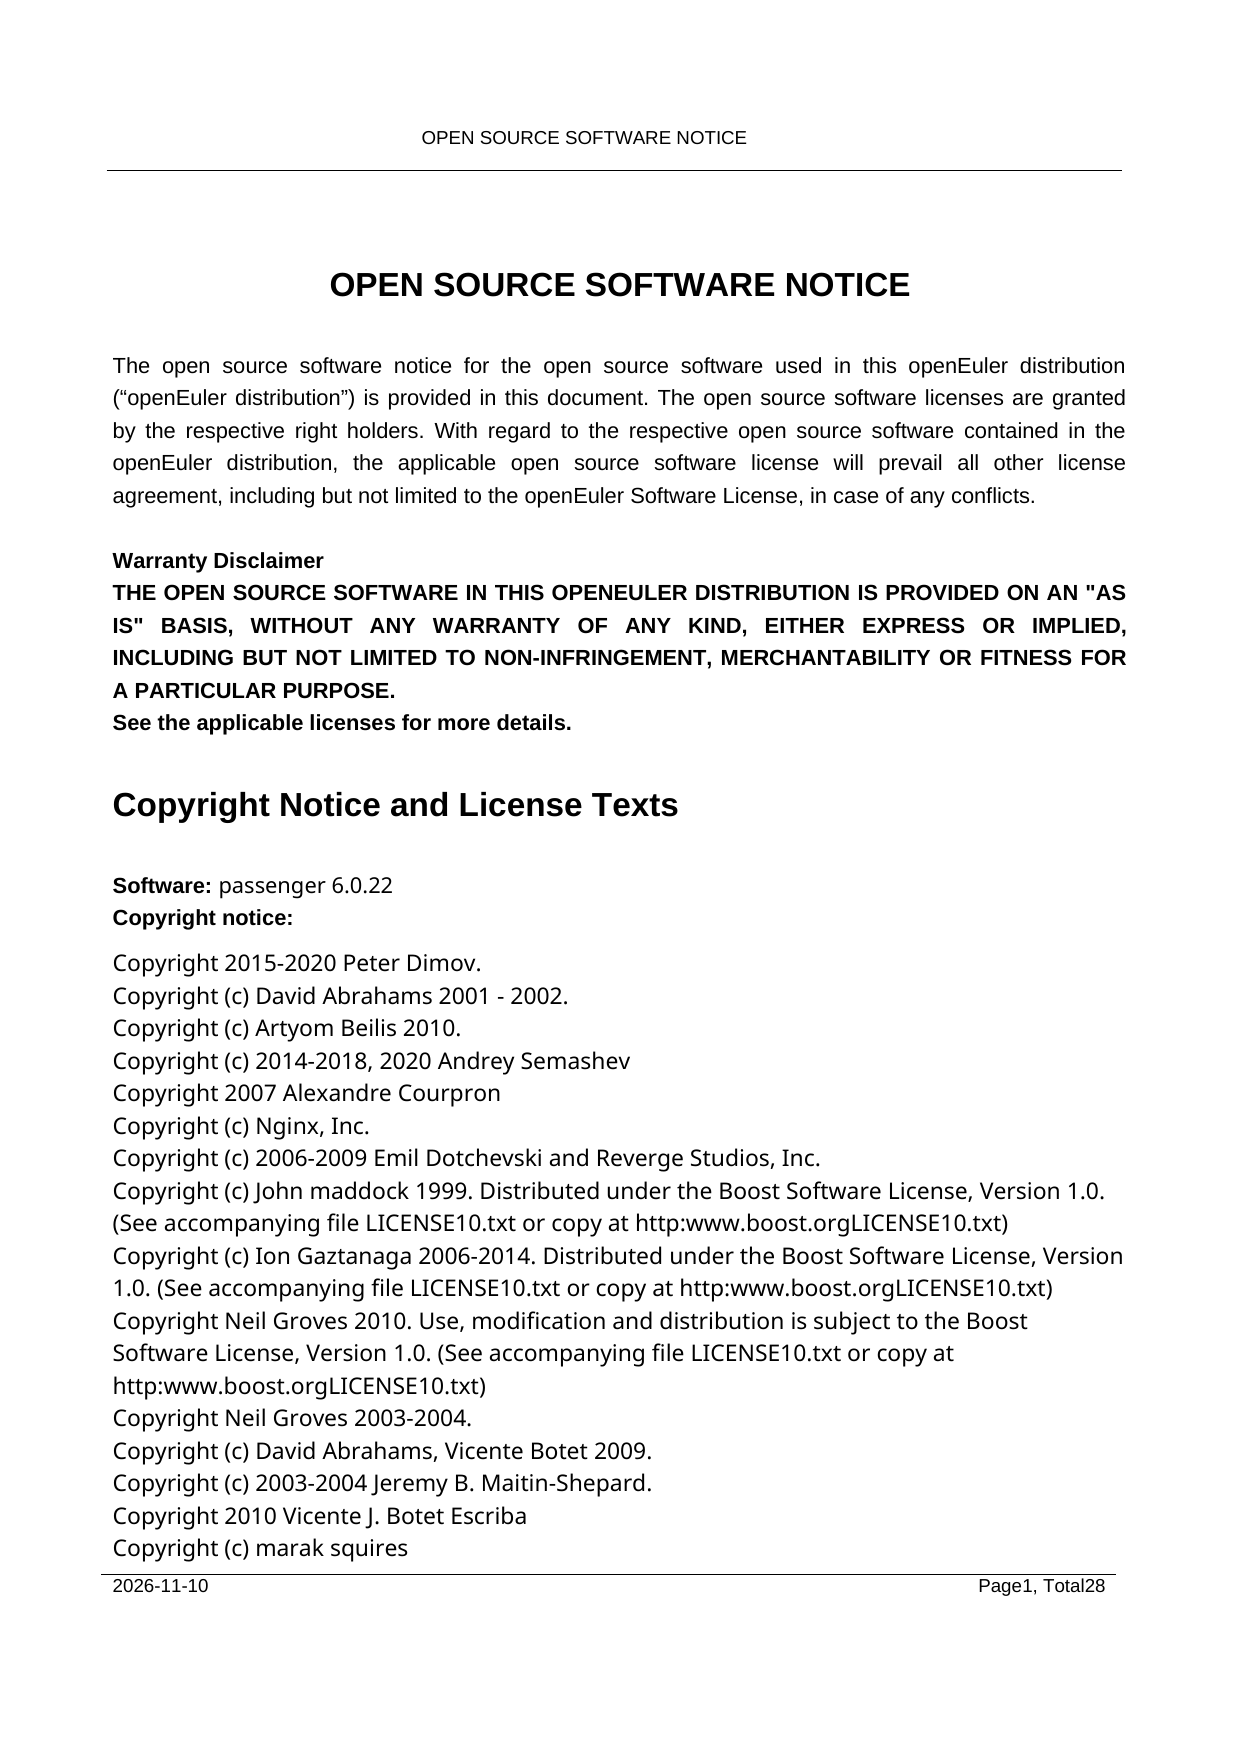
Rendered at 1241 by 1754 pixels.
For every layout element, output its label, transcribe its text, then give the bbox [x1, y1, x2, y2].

text Copyright notice: [112, 901, 1128, 934]
title Software: passenger 6.0.22 [112, 869, 1128, 901]
text The open source software notice for the open source software used in this openEuler distribution (“openEuler distribution”) is provided in this document. The open source software licenses are granted by the respective right holders. With regard to the respective open source software contained in the openEuler distribution, the applicable open source software license will prevail all other license agreement, including but not limited to the openEuler Software License, in case of any conflicts. [112, 349, 1128, 511]
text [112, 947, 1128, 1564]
text Warranty Disclaimer [112, 544, 1128, 576]
text Copyright Notice and License Texts [112, 771, 1128, 836]
text OPEN SOURCE SOFTWARE NOTICE [112, 251, 1128, 316]
text THE OPEN SOURCE SOFTWARE IN THIS OPENEULER DISTRIBUTION IS PROVIDED ON AN "AS IS" BASIS, WITHOUT ANY WARRANTY OF ANY KIND, EITHER EXPRESS OR IMPLIED, INCLUDING BUT NOT LIMITED TO NON-INFRINGEMENT, MERCHANTABILITY OR FITNESS FOR A PARTICULAR PURPOSE. See the applicable licenses for more details. [112, 576, 1128, 739]
